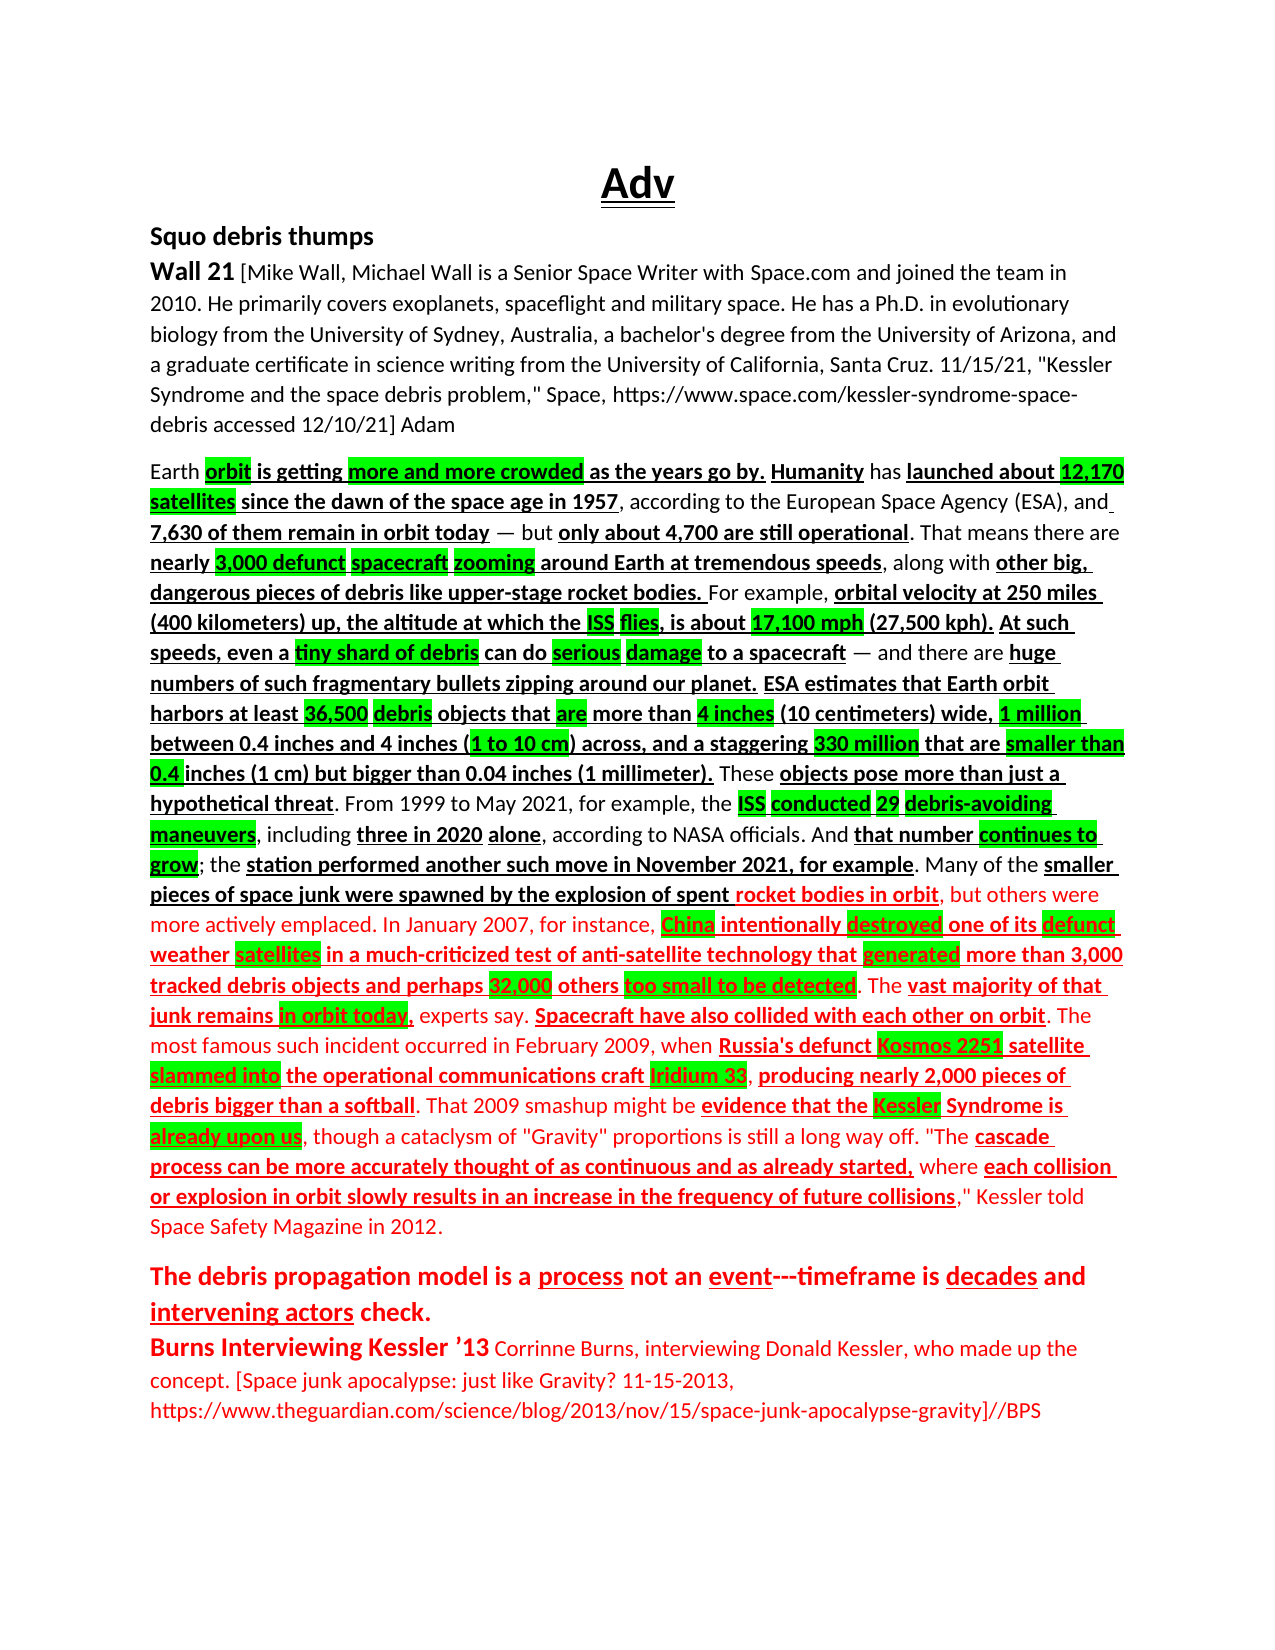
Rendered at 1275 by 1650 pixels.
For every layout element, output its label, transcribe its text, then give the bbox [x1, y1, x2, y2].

subtitle Squo debris thumps [150, 219, 1125, 252]
text Earth orbit is getting more and more crowded as the years go by. Humanity has launched about 12,170 satellites since the dawn of the space age in 1957, according to the European Space Agency (ESA), and 7,630 of them remain in orbit today — but only about 4,700 are still operational. That means there are nearly 3,000 defunct spacecraft zooming around Earth at tremendous speeds, along with other big, dangerous pieces of debris like upper-stage rocket bodies. For example, orbital velocity at 250 miles (400 kilometers) up, the altitude at which the ISS flies, is about 17,100 mph (27,500 kph). At such speeds, even a tiny shard of debris can do serious damage to a spacecraft — and there are huge numbers of such fragmentary bullets zipping around our planet. ESA estimates that Earth orbit harbors at least 36,500 debris objects that are more than 4 inches (10 centimeters) wide, 1 million between 0.4 inches and 4 inches (1 to 10 cm) across, and a staggering 330 million that are smaller than 0.4 inches (1 cm) but bigger than 0.04 inches (1 millimeter). These objects pose more than just a hypothetical threat. From 1999 to May 2021, for example, the ISS conducted 29 debris-avoiding maneuvers, including three in 2020 alone, according to NASA officials. And that number continues to grow; the station performed another such move in November 2021, for example. Many of the smaller pieces of space junk were spawned by the explosion of spent rocket bodies in orbit, but others were more actively emplaced. In January 2007, for instance, China intentionally destroyed one of its defunct weather satellites in a much-criticized test of anti-satellite technology that generated more than 3,000 tracked debris objects and perhaps 32,000 others too small to be detected. The vast majority of that junk remains in orbit today, experts say. Spacecraft have also collided with each other on orbit. The most famous such incident occurred in February 2009, when Russia's defunct Kosmos 2251 satellite slammed into the operational communications craft Iridium 33, producing nearly 2,000 pieces of debris bigger than a softball. That 2009 smashup might be evidence that the Kessler Syndrome is already upon us, though a cataclysm of "Gravity" proportions is still a long way off. "The cascade process can be more accurately thought of as continuous and as already started, where each collision or explosion in orbit slowly results in an increase in the frequency of future collisions," Kessler told Space Safety Magazine in 2012. [150, 457, 1125, 753]
text Earth orbit is getting more and more crowded as the years go by. Humanity has launched about 12,170 satellites since the dawn of the space age in 1957, according to the European Space Agency (ESA), and 7,630 of them remain in orbit today — but only about 4,700 are still operational. That means there are nearly 3,000 defunct spacecraft zooming around Earth at tremendous speeds, along with other big, dangerous pieces of debris like upper-stage rocket bodies. For example, orbital velocity at 250 miles (400 kilometers) up, the altitude at which the ISS flies, is about 17,100 mph (27,500 kph). At such speeds, even a tiny shard of debris can do serious damage to a spacecraft — and there are huge numbers of such fragmentary bullets zipping around our planet. ESA estimates that Earth orbit harbors at least 36,500 debris objects that are more than 4 inches (10 centimeters) wide, 1 million between 0.4 inches and 4 inches (1 to 10 cm) across, and a staggering 330 million that are smaller than 0.4 inches (1 cm) but bigger than 0.04 inches (1 millimeter). These objects pose more than just a hypothetical threat. From 1999 to May 2021, for example, the ISS conducted 29 debris-avoiding maneuvers, including three in 2020 alone, according to NASA officials. And that number continues to grow; the station performed another such move in November 2021, for example. Many of the smaller pieces of space junk were spawned by the explosion of spent rocket bodies in orbit, but others were more actively emplaced. In January 2007, for instance, China intentionally destroyed one of its defunct weather satellites in a much-criticized test of anti-satellite technology that generated more than 3,000 tracked debris objects and perhaps 32,000 others too small to be detected. The vast majority of that junk remains in orbit today, experts say. Spacecraft have also collided with each other on orbit. The most famous such incident occurred in February 2009, when Russia's defunct Kosmos 2251 satellite slammed into the operational communications craft Iridium 33, producing nearly 2,000 pieces of debris bigger than a softball. That 2009 smashup might be evidence that the Kessler Syndrome is already upon us, though a cataclysm of "Gravity" proportions is still a long way off. "The cascade process can be more accurately thought of as continuous and as already started, where each collision or explosion in orbit slowly results in an increase in the frequency of future collisions," Kessler told Space Safety Magazine in 2012. [150, 755, 1125, 1240]
subtitle Adv [150, 154, 1125, 210]
text Wall 21 [Mike Wall, Michael Wall is a Senior Space Writer with Space.com and joined the team in 2010. He primarily covers exoplanets, spaceflight and military space. He has a Ph.D. in evolutionary biology from the University of Sydney, Australia, a bachelor's degree from the University of Arizona, and a graduate certificate in science writing from the University of California, Santa Cruz. 11/15/21, "Kessler Syndrome and the space debris problem," Space, https://www.space.com/kessler-syndrome-space-debris accessed 12/10/21] Adam [150, 254, 1125, 438]
text Burns Interviewing Kessler ’13 Corrinne Burns, interviewing Donald Kessler, who made up the concept. [Space junk apocalypse: just like Gravity? 11-15-2013, https://www.theguardian.com/science/blog/2013/nov/15/space-junk-apocalypse-gravity]//BPS [150, 1331, 1125, 1424]
subtitle The debris propagation model is a process not an event---timeframe is decades and intervening actors check. [150, 1259, 1125, 1328]
